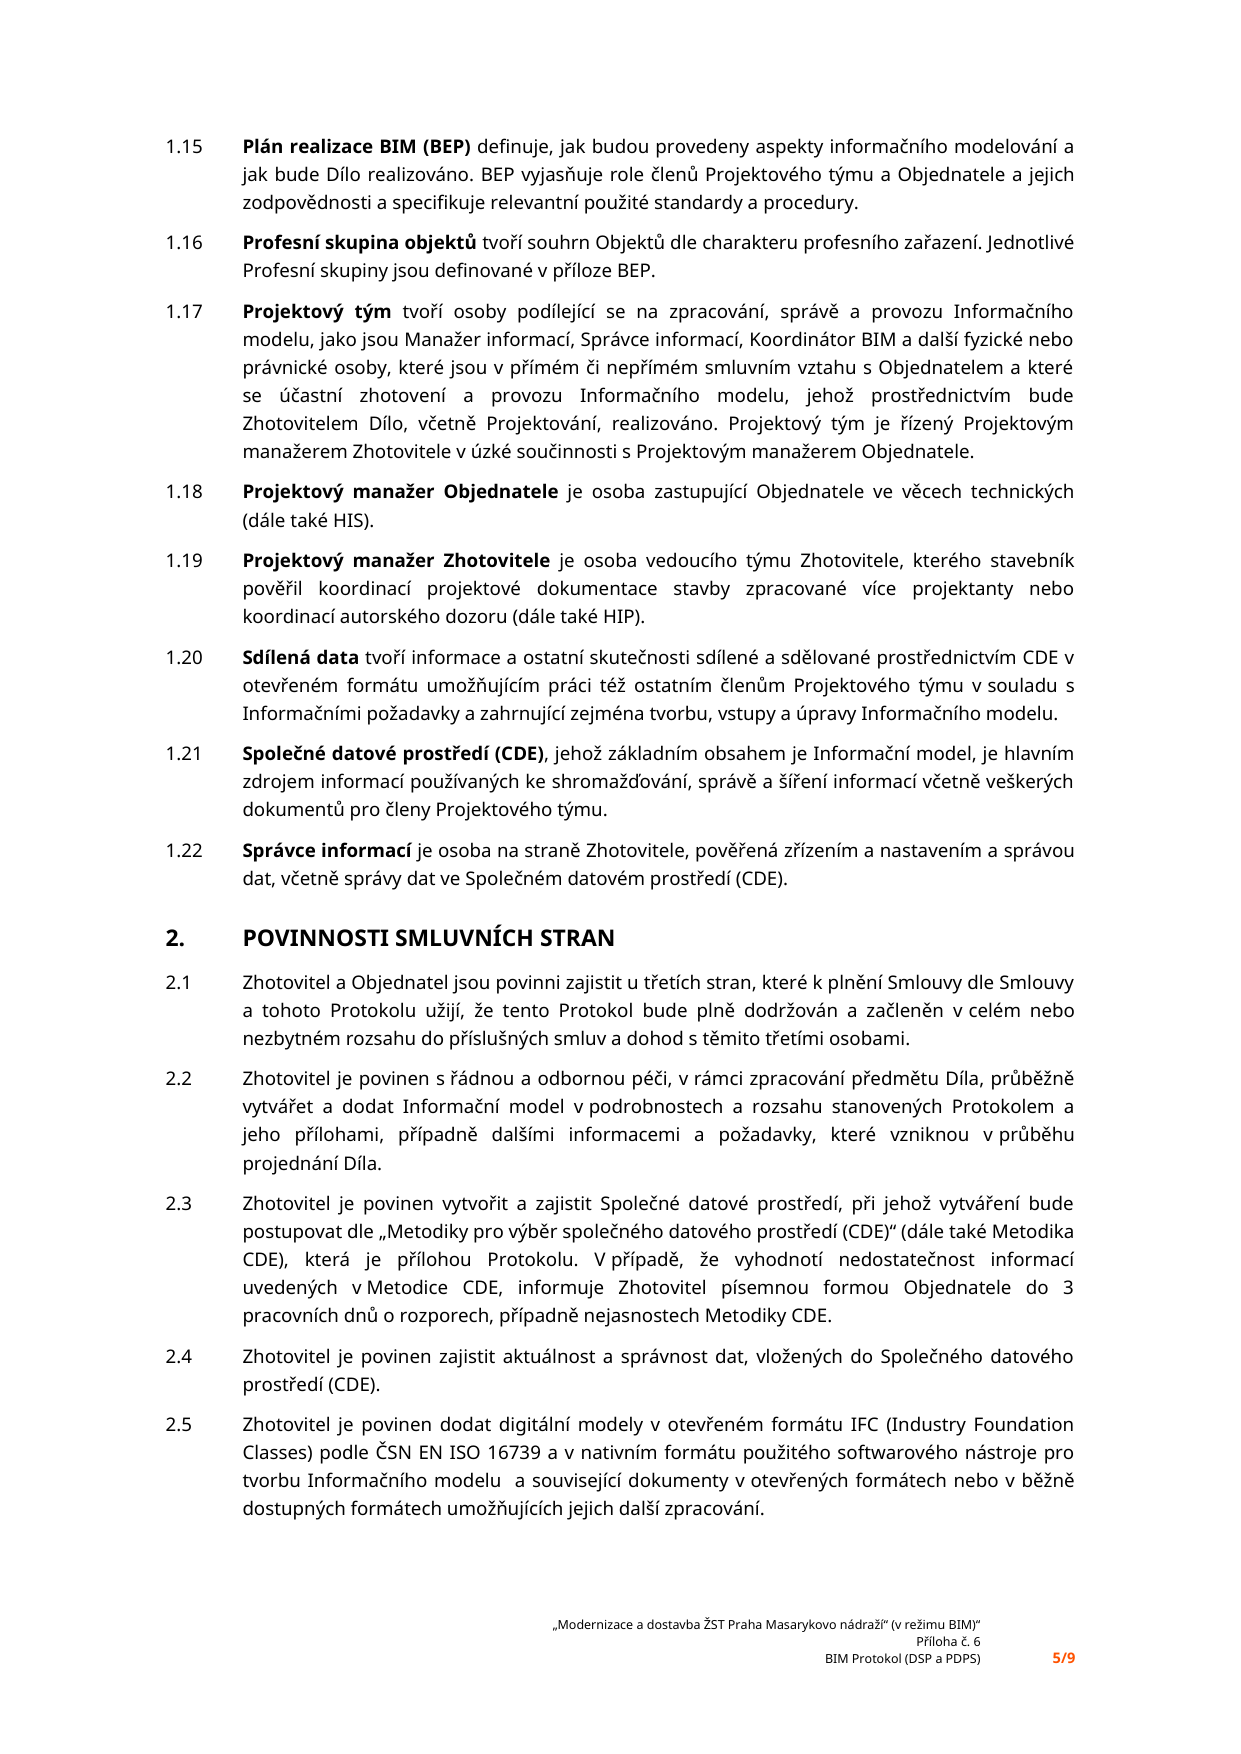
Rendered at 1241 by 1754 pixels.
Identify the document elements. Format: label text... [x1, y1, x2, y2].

text Plán realizace BIM (BEP) definuje, jak budou provedeny aspekty informačního modelování a jak bude Dílo realizováno. BEP vyjasňuje role členů Projektového týmu a Objednatele a jejich zodpovědnosti a specifikuje relevantní použité standardy a procedury. [165, 133, 1075, 215]
text Zhotovitel je povinen zajistit aktuálnost a správnost dat, vložených do Společného datového prostředí (CDE). [165, 1343, 1075, 1396]
text Projektový tým tvoří osoby podílející se na zpracování, správě a provozu Informačního modelu, jako jsou Manažer informací, Správce informací, Koordinátor BIM a další fyzické nebo právnické osoby, které jsou v přímém či nepřímém smluvním vztahu s Objednatelem a které se účastní zhotovení a provozu Informačního modelu, jehož prostřednictvím bude Zhotovitelem Dílo, včetně Projektování, realizováno. Projektový tým je řízený Projektovým manažerem Zhotovitele v úzké součinnosti s Projektovým manažerem Objednatele. [165, 298, 1075, 464]
text Sdílená data tvoří informace a ostatní skutečnosti sdílené a sdělované prostřednictvím CDE v otevřeném formátu umožňujícím práci též ostatním členům Projektového týmu v souladu s Informačními požadavky a zahrnující zejména tvorbu, vstupy a úpravy Informačního modelu. [165, 644, 1075, 726]
text Zhotovitel je povinen dodat digitální modely v otevřeném formátu IFC (Industry Foundation Classes) podle ČSN EN ISO 16739 a v nativním formátu použitého softwarového nástroje pro tvorbu Informačního modelu a související dokumenty v otevřených formátech nebo v běžně dostupných formátech umožňujících jejich další zpracování. [165, 1411, 1075, 1521]
text Povinnosti smluvních stran [165, 922, 1075, 953]
text Zhotovitel a Objednatel jsou povinni zajistit u třetích stran, které k plnění Smlouvy dle Smlouvy a tohoto Protokolu užijí, že tento Protokol bude plně dodržován a začleněn v celém nebo nezbytném rozsahu do příslušných smluv a dohod s těmito třetími osobami. [165, 969, 1075, 1051]
text Zhotovitel je povinen vytvořit a zajistit Společné datové prostředí, při jehož vytváření bude postupovat dle „Metodiky pro výběr společného datového prostředí (CDE)“ (dále také Metodika CDE), která je přílohou Protokolu. V případě, že vyhodnotí nedostatečnost informací uvedených v Metodice CDE, informuje Zhotovitel písemnou formou Objednatele do 3 pracovních dnů o rozporech, případně nejasnostech Metodiky CDE. [165, 1190, 1075, 1328]
text Profesní skupina objektů tvoří souhrn Objektů dle charakteru profesního zařazení. Jednotlivé Profesní skupiny jsou definované v příloze BEP. [165, 230, 1075, 283]
text Projektový manažer Objednatele je osoba zastupující Objednatele ve věcech technických (dále také HIS). [165, 479, 1075, 532]
text Společné datové prostředí (CDE), jehož základním obsahem je Informační model, je hlavním zdrojem informací používaných ke shromažďování, správě a šíření informací včetně veškerých dokumentů pro členy Projektového týmu. [165, 741, 1075, 822]
text Zhotovitel je povinen s řádnou a odbornou péči, v rámci zpracování předmětu Díla, průběžně vytvářet a dodat Informační model v podrobnostech a rozsahu stanovených Protokolem a jeho přílohami, případně dalšími informacemi a požadavky, které vzniknou v průběhu projednání Díla. [165, 1066, 1075, 1175]
text Správce informací je osoba na straně Zhotovitele, pověřená zřízením a nastavením a správou dat, včetně správy dat ve Společném datovém prostředí (CDE). [165, 837, 1075, 891]
text Projektový manažer Zhotovitele je osoba vedoucího týmu Zhotovitele, kterého stavebník pověřil koordinací projektové dokumentace stavby zpracované více projektanty nebo koordinací autorského dozoru (dále také HIP). [165, 547, 1075, 629]
